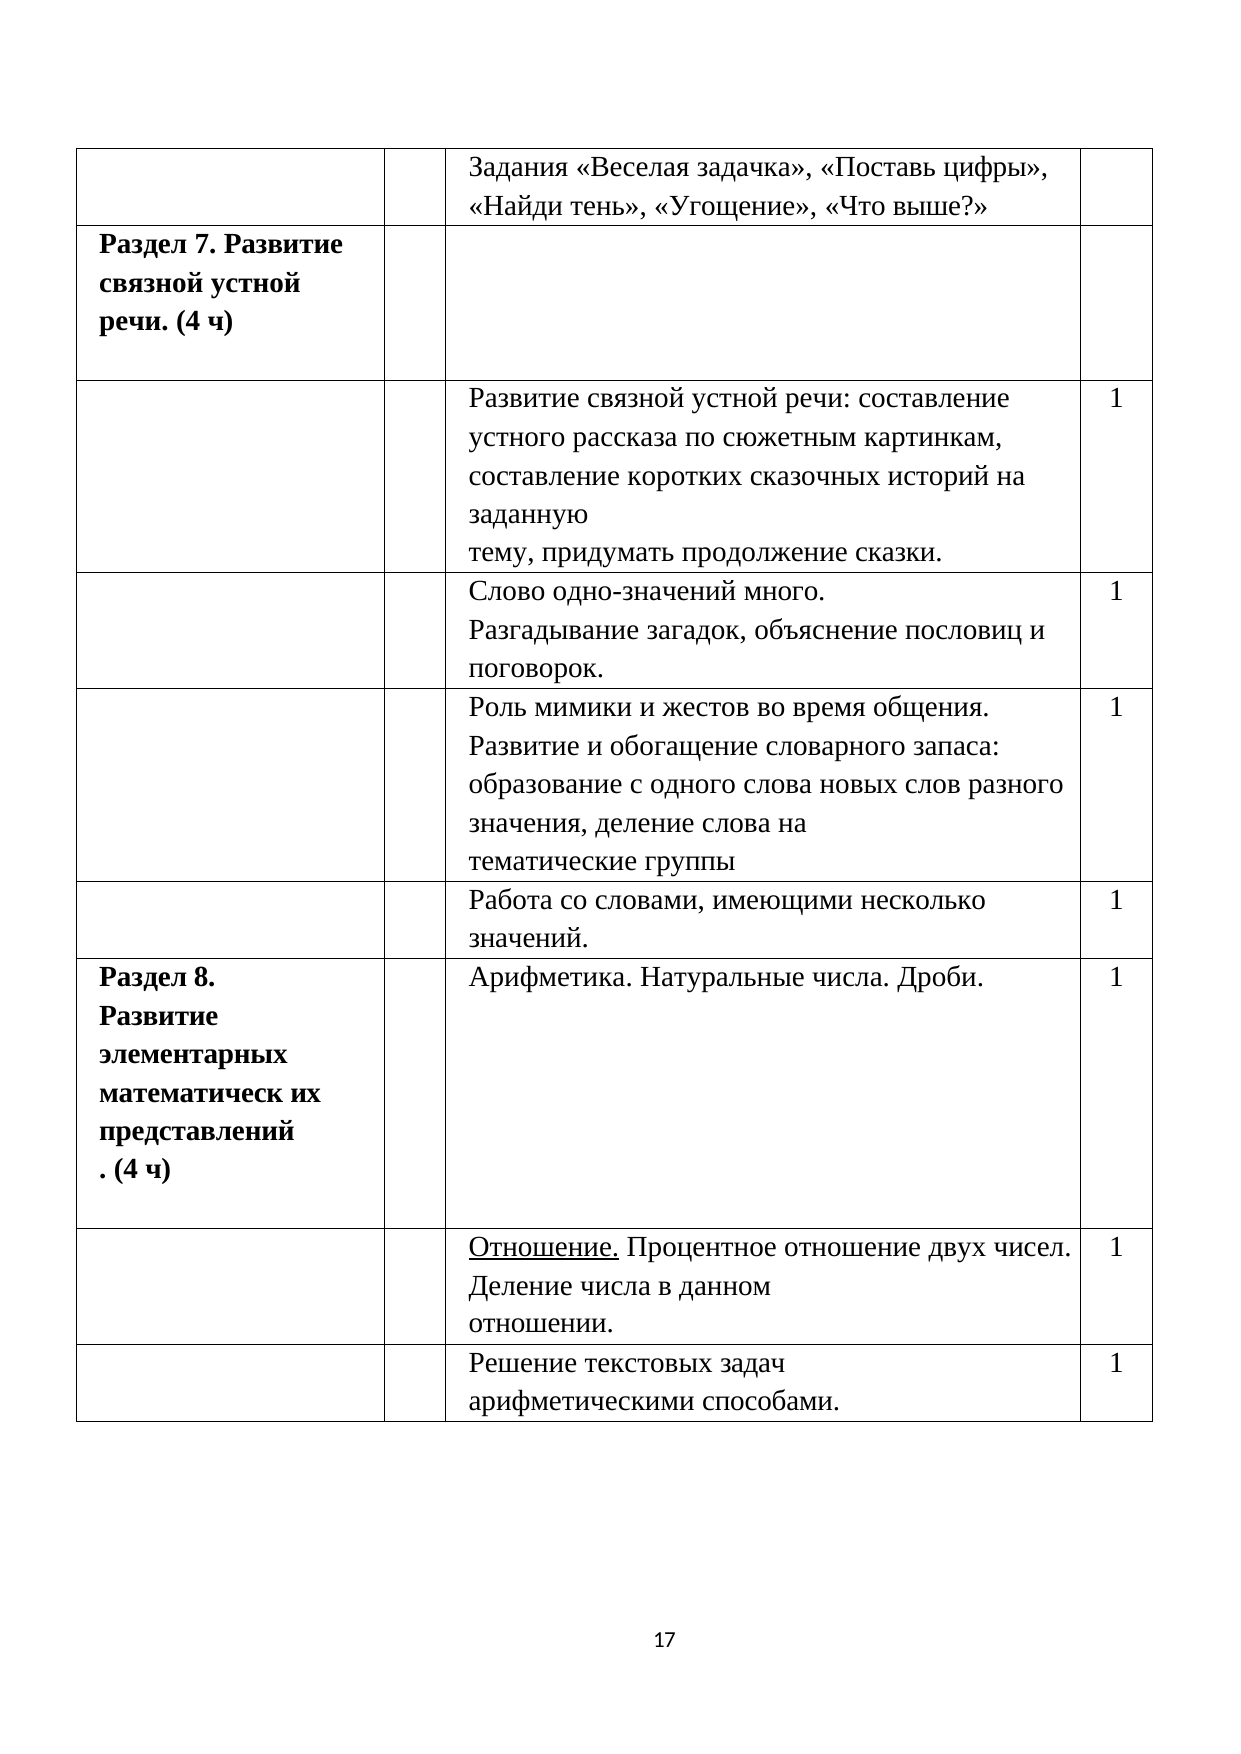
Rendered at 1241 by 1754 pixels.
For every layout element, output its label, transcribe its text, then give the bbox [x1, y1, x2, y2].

table_cell [385, 882, 445, 958]
table_cell [385, 959, 445, 1228]
table_cell [77, 882, 384, 958]
table_cell 1 [1081, 1345, 1152, 1421]
table_cell [1081, 226, 1152, 379]
table_cell [385, 689, 445, 881]
table_cell 1 [1081, 381, 1152, 572]
table_cell 1 [1081, 573, 1152, 688]
table_cell [385, 226, 445, 379]
table_cell [385, 1345, 445, 1421]
table_cell Роль мимики и жестов во время общения. Развитие и обогащение словарного запаса: образование с одного слова новых слов разного значения, деление слова на тематические группы [446, 689, 1080, 881]
table_cell [77, 381, 384, 572]
table_cell Отношение. Процентное отношение двух чисел. Деление числа в данном отношении. [446, 1229, 1080, 1343]
table_cell Раздел 7. Развитие связной устной речи. (4 ч) [77, 226, 384, 379]
table_cell [77, 573, 384, 688]
table_cell [77, 689, 384, 881]
table_cell 1 [1081, 149, 1152, 225]
table_cell 1 [1081, 1229, 1152, 1343]
table_cell Арифметика. Натуральные числа. Дроби. [446, 959, 1080, 1228]
table_cell Развитие связной устной речи: составление устного рассказа по сюжетным картинкам, составление коротких сказочных историй на заданную тему, придумать продолжение сказки. [446, 381, 1080, 572]
table_cell 1 [1081, 689, 1152, 881]
table_cell Работа со словами, имеющими несколько значений. [446, 882, 1080, 958]
table_cell [77, 149, 384, 225]
table_cell [77, 1345, 384, 1421]
table_cell [385, 149, 445, 225]
table_cell Слово одно-значений много. Разгадывание загадок, объяснение пословиц и поговорок. [446, 573, 1080, 688]
table_cell [446, 226, 1080, 379]
table_cell Раздел 8. Развитие элементарных математическ их представлений . (4 ч) [77, 959, 384, 1228]
table_cell [385, 573, 445, 688]
table_cell 1 [1081, 959, 1152, 1228]
table_cell [385, 1229, 445, 1343]
table_cell [385, 381, 445, 572]
table_cell Решение текстовых задач арифметическими способами. [446, 1345, 1080, 1421]
table_cell 1 [1081, 882, 1152, 958]
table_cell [446, 149, 1080, 225]
table_cell [77, 1229, 384, 1343]
